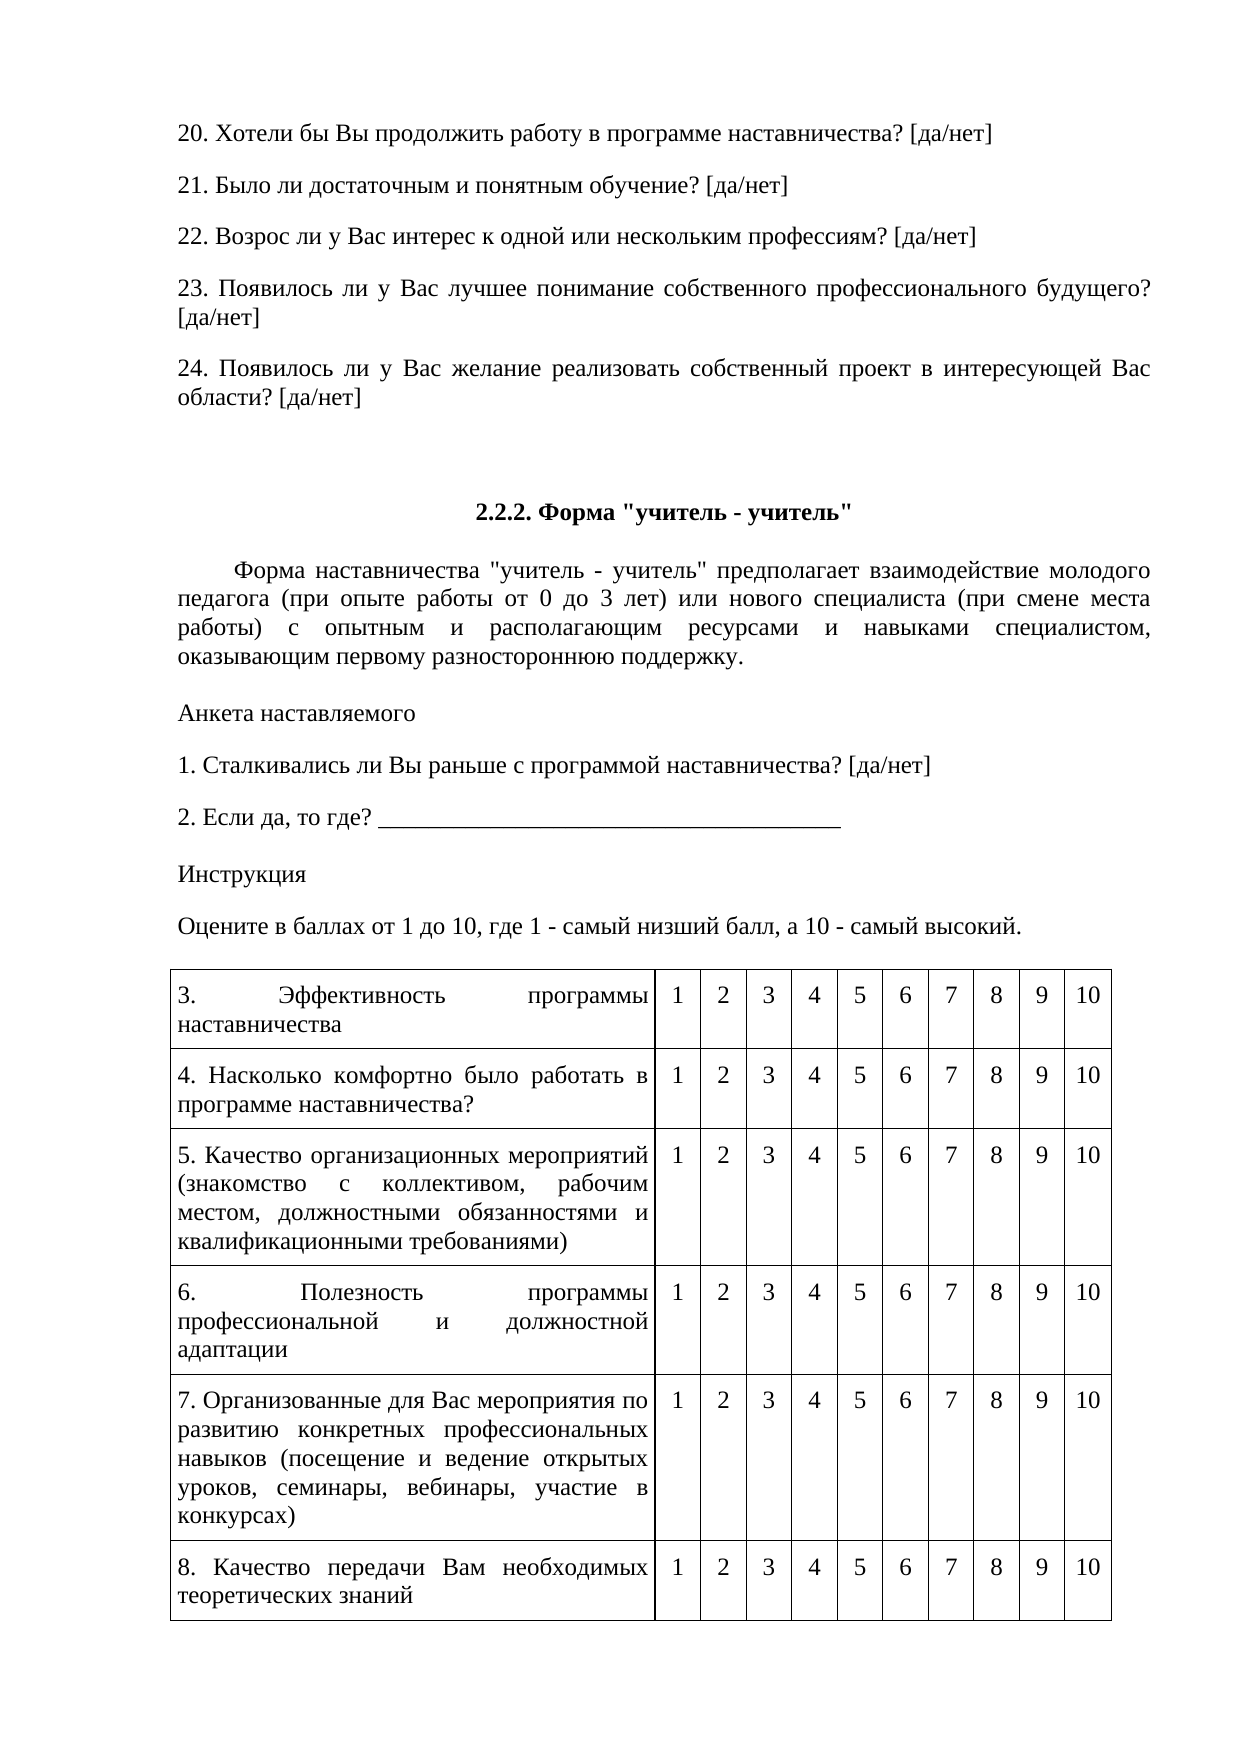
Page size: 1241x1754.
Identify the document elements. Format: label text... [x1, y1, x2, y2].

table_header 5 [838, 970, 882, 1048]
table_cell 8. Качество передачи Вам необходимых теоретических знаний [171, 1541, 654, 1620]
table_cell 4 [792, 1049, 837, 1128]
table_cell 8 [974, 1049, 1019, 1128]
table_cell 4 [792, 1129, 837, 1265]
table_cell 10 [1065, 1375, 1111, 1540]
table_header 1 [656, 970, 700, 1048]
table_cell 3 [747, 1541, 791, 1620]
table_cell 6 [883, 1266, 928, 1374]
table_cell 3 [747, 1266, 791, 1374]
text 24. Появилось ли у Вас желание реализовать собственный проект в интересующей Вас области? [да/нет] [177, 353, 1152, 411]
text 1. Сталкивались ли Вы раньше с программой наставничества? [да/нет] [177, 750, 1152, 779]
table_cell 7 [929, 1266, 973, 1374]
table_cell 8 [974, 1375, 1019, 1540]
table_cell 5. Качество организационных мероприятий (знакомство с коллективом, рабочим местом, должностными обязанностями и квалификационными требованиями) [171, 1129, 654, 1265]
table_cell 4 [792, 1375, 837, 1540]
table_cell 8 [974, 1266, 1019, 1374]
table_cell 6 [883, 1049, 928, 1128]
table_cell 5 [838, 1266, 882, 1374]
table_cell 10 [1065, 1266, 1111, 1374]
table_cell 3 [747, 1375, 791, 1540]
text 2. Если да, то где? _____________________________________ [177, 802, 1152, 831]
table_cell 8 [974, 1129, 1019, 1265]
table_header 9 [1020, 970, 1064, 1048]
text Анкета наставляемого [177, 698, 1152, 727]
table_cell 1 [656, 1129, 700, 1265]
table_cell 9 [1020, 1129, 1064, 1265]
text 22. Возрос ли у Вас интерес к одной или нескольким профессиям? [да/нет] [177, 221, 1152, 250]
table_cell 9 [1020, 1541, 1064, 1620]
table_cell 5 [838, 1049, 882, 1128]
text Форма наставничества "учитель - учитель" предполагает взаимодействие молодого педагога (при опыте работы от 0 до 3 лет) или нового специалиста (при смене места работы) с опытным и располагающим ресурсами и навыками специалистом, оказывающим первому разностороннюю поддержку. [177, 555, 1152, 670]
table_cell 10 [1065, 1541, 1111, 1620]
table_cell 9 [1020, 1049, 1064, 1128]
table_cell 10 [1065, 1049, 1111, 1128]
table_cell 3 [747, 1049, 791, 1128]
text Инструкция [177, 859, 1152, 888]
text 20. Хотели бы Вы продолжить работу в программе наставничества? [да/нет] [177, 118, 1152, 147]
table_cell 1 [656, 1375, 700, 1540]
table_cell 7 [929, 1375, 973, 1540]
table_cell 8 [974, 1541, 1019, 1620]
table_cell 9 [1020, 1375, 1064, 1540]
table_cell 6 [883, 1375, 928, 1540]
table_cell 7 [929, 1049, 973, 1128]
table_cell 4 [792, 1541, 837, 1620]
table_cell 2 [701, 1049, 746, 1128]
table_header 2 [701, 970, 746, 1048]
table_cell 6 [883, 1129, 928, 1265]
table_header 8 [974, 970, 1019, 1048]
table_cell 5 [838, 1375, 882, 1540]
table_header 3 [747, 970, 791, 1048]
table_cell 2 [701, 1129, 746, 1265]
table_header 6 [883, 970, 928, 1048]
text 23. Появилось ли у Вас лучшее понимание собственного профессионального будущего? [да/нет] [177, 273, 1152, 331]
text Оцените в баллах от 1 до 10, где 1 - самый низший балл, а 10 - самый высокий. [177, 911, 1152, 940]
table_cell 7 [929, 1129, 973, 1265]
table_cell 4. Насколько комфортно было работать в программе наставничества? [171, 1049, 654, 1128]
table_header 4 [792, 970, 837, 1048]
table_cell 7. Организованные для Вас мероприятия по развитию конкретных профессиональных навыков (посещение и ведение открытых уроков, семинары, вебинары, участие в конкурсах) [171, 1375, 654, 1540]
table_cell 2 [701, 1541, 746, 1620]
table_cell 1 [656, 1049, 700, 1128]
table_cell 5 [838, 1129, 882, 1265]
table_cell 6 [883, 1541, 928, 1620]
table_cell 5 [838, 1541, 882, 1620]
text 21. Было ли достаточным и понятным обучение? [да/нет] [177, 170, 1152, 198]
table_header 3. Эффективность программы наставничества [171, 970, 654, 1048]
table_cell 2 [701, 1375, 746, 1540]
table_cell 1 [656, 1266, 700, 1374]
table_cell 4 [792, 1266, 837, 1374]
table_cell 1 [656, 1541, 700, 1620]
table_cell 6. Полезность программы профессиональной и должностной адаптации [171, 1266, 654, 1374]
table_cell 2 [701, 1266, 746, 1374]
table_header 10 [1065, 970, 1111, 1048]
table_cell 10 [1065, 1129, 1111, 1265]
table_cell 3 [747, 1129, 791, 1265]
title 2.2.2. Форма "учитель - учитель" [177, 497, 1152, 526]
table_header 7 [929, 970, 973, 1048]
table_cell 9 [1020, 1266, 1064, 1374]
table_cell 7 [929, 1541, 973, 1620]
